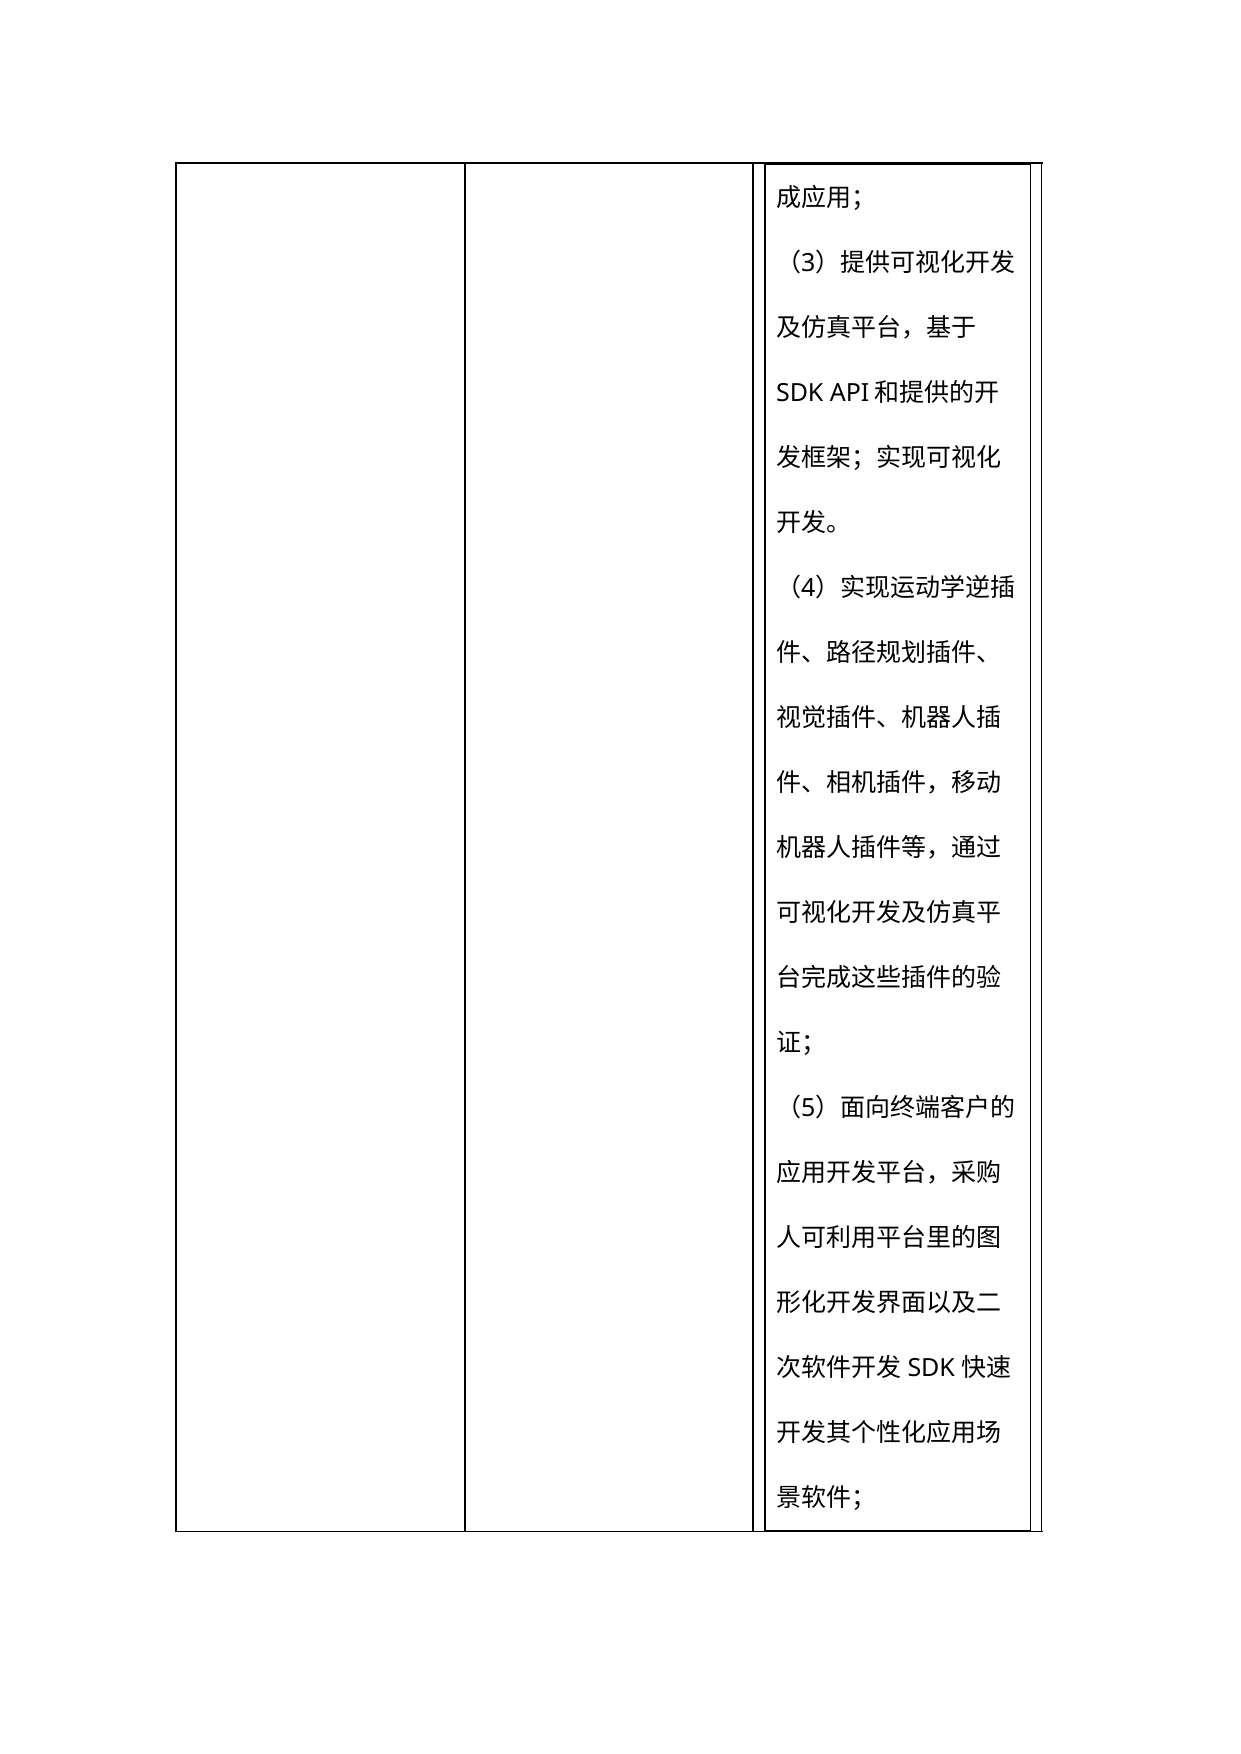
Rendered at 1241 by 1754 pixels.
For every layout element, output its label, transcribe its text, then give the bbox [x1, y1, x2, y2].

table_cell 1 [177, 164, 464, 1531]
table_cell [1031, 164, 1041, 1531]
table_cell [466, 164, 752, 1531]
table_cell [754, 164, 764, 1531]
table_cell [766, 165, 1030, 1530]
